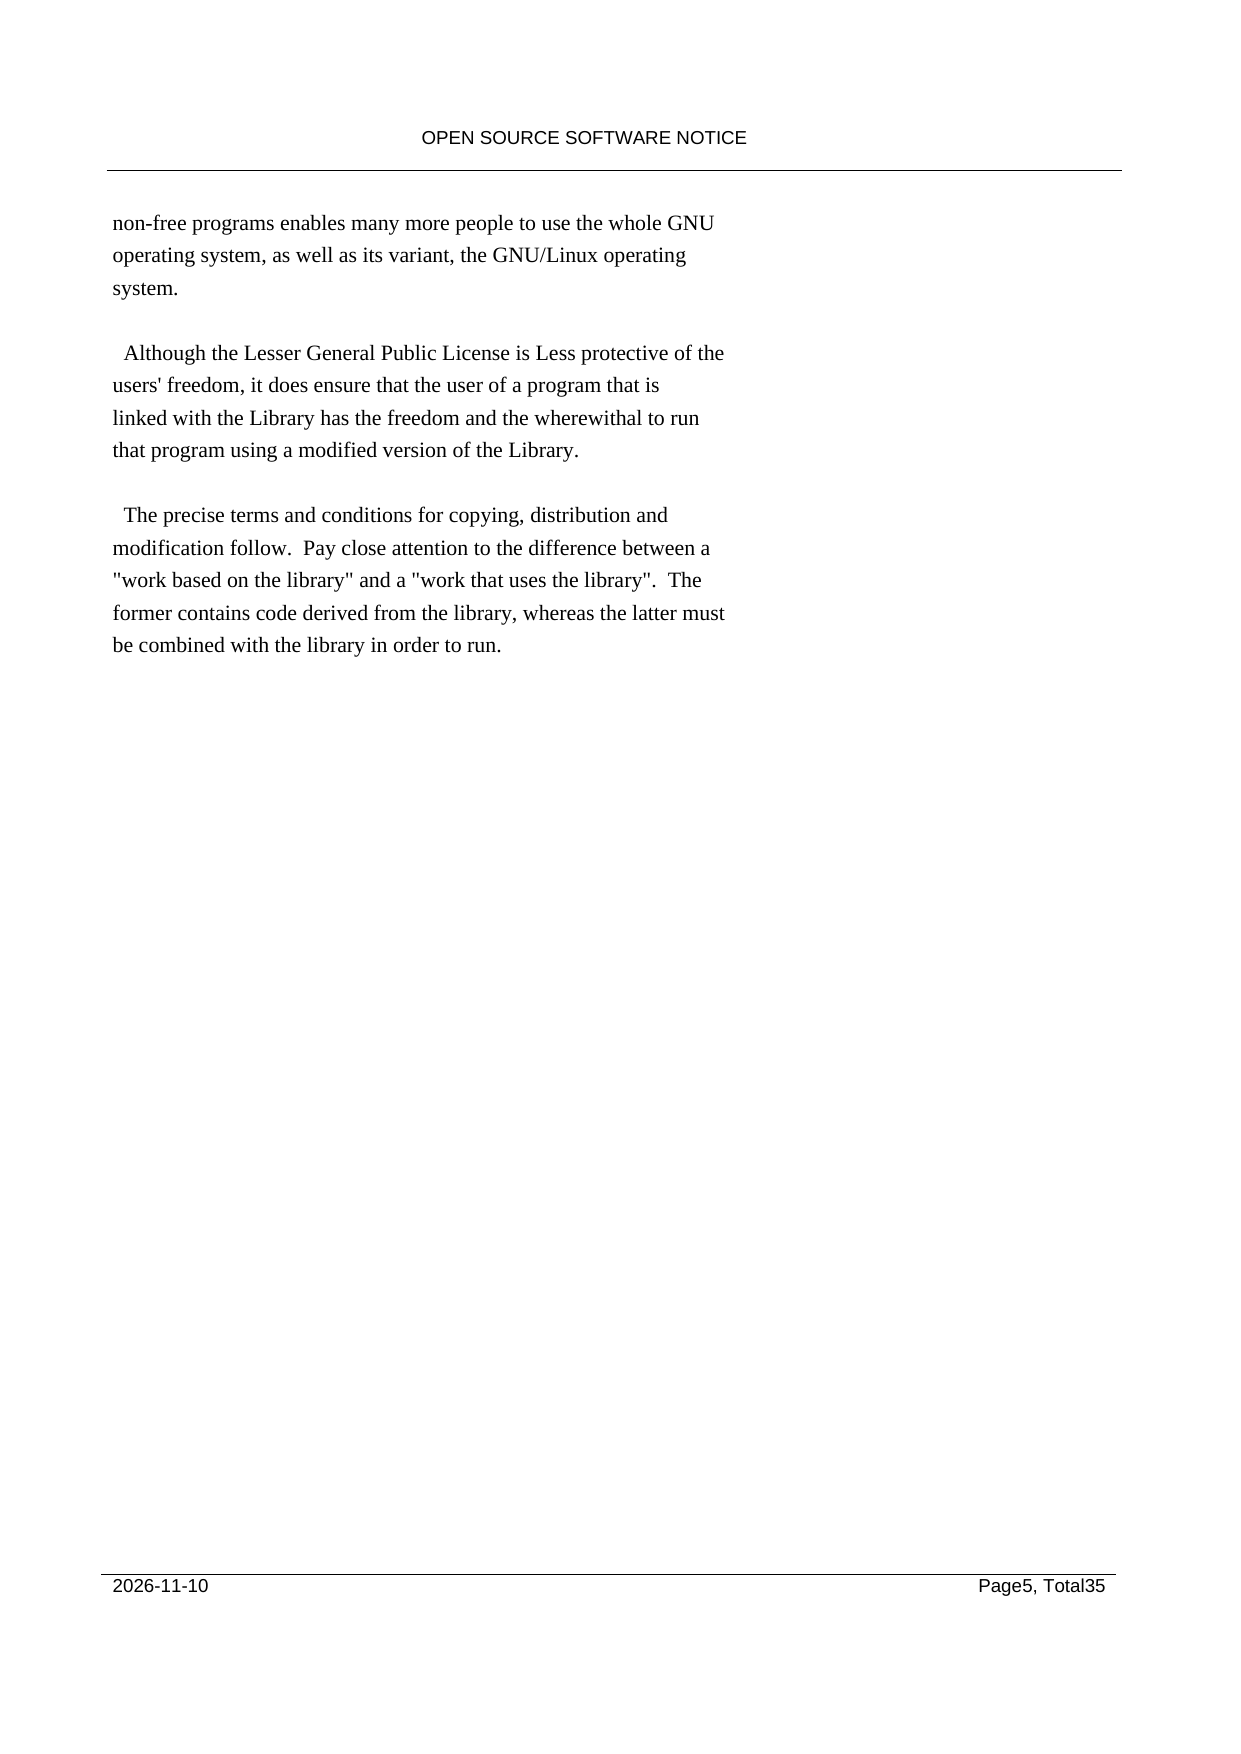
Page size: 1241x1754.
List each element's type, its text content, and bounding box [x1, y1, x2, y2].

text "work based on the library" and a "work that uses the library". The [112, 564, 1128, 596]
text linked with the Library has the freedom and the wherewithal to run [112, 401, 1128, 434]
text non-free programs enables many more people to use the whole GNU [112, 206, 1128, 239]
text modification follow. Pay close attention to the difference between a [112, 531, 1128, 564]
text be combined with the library in order to run. [112, 629, 1128, 661]
text The precise terms and conditions for copying, distribution and [112, 499, 1128, 531]
text operating system, as well as its variant, the GNU/Linux operating [112, 239, 1128, 271]
text system. [112, 271, 1128, 304]
text users' freedom, it does ensure that the user of a program that is [112, 369, 1128, 401]
text former contains code derived from the library, whereas the latter must [112, 596, 1128, 629]
text Although the Lesser General Public License is Less protective of the [112, 336, 1128, 369]
text that program using a modified version of the Library. [112, 434, 1128, 466]
